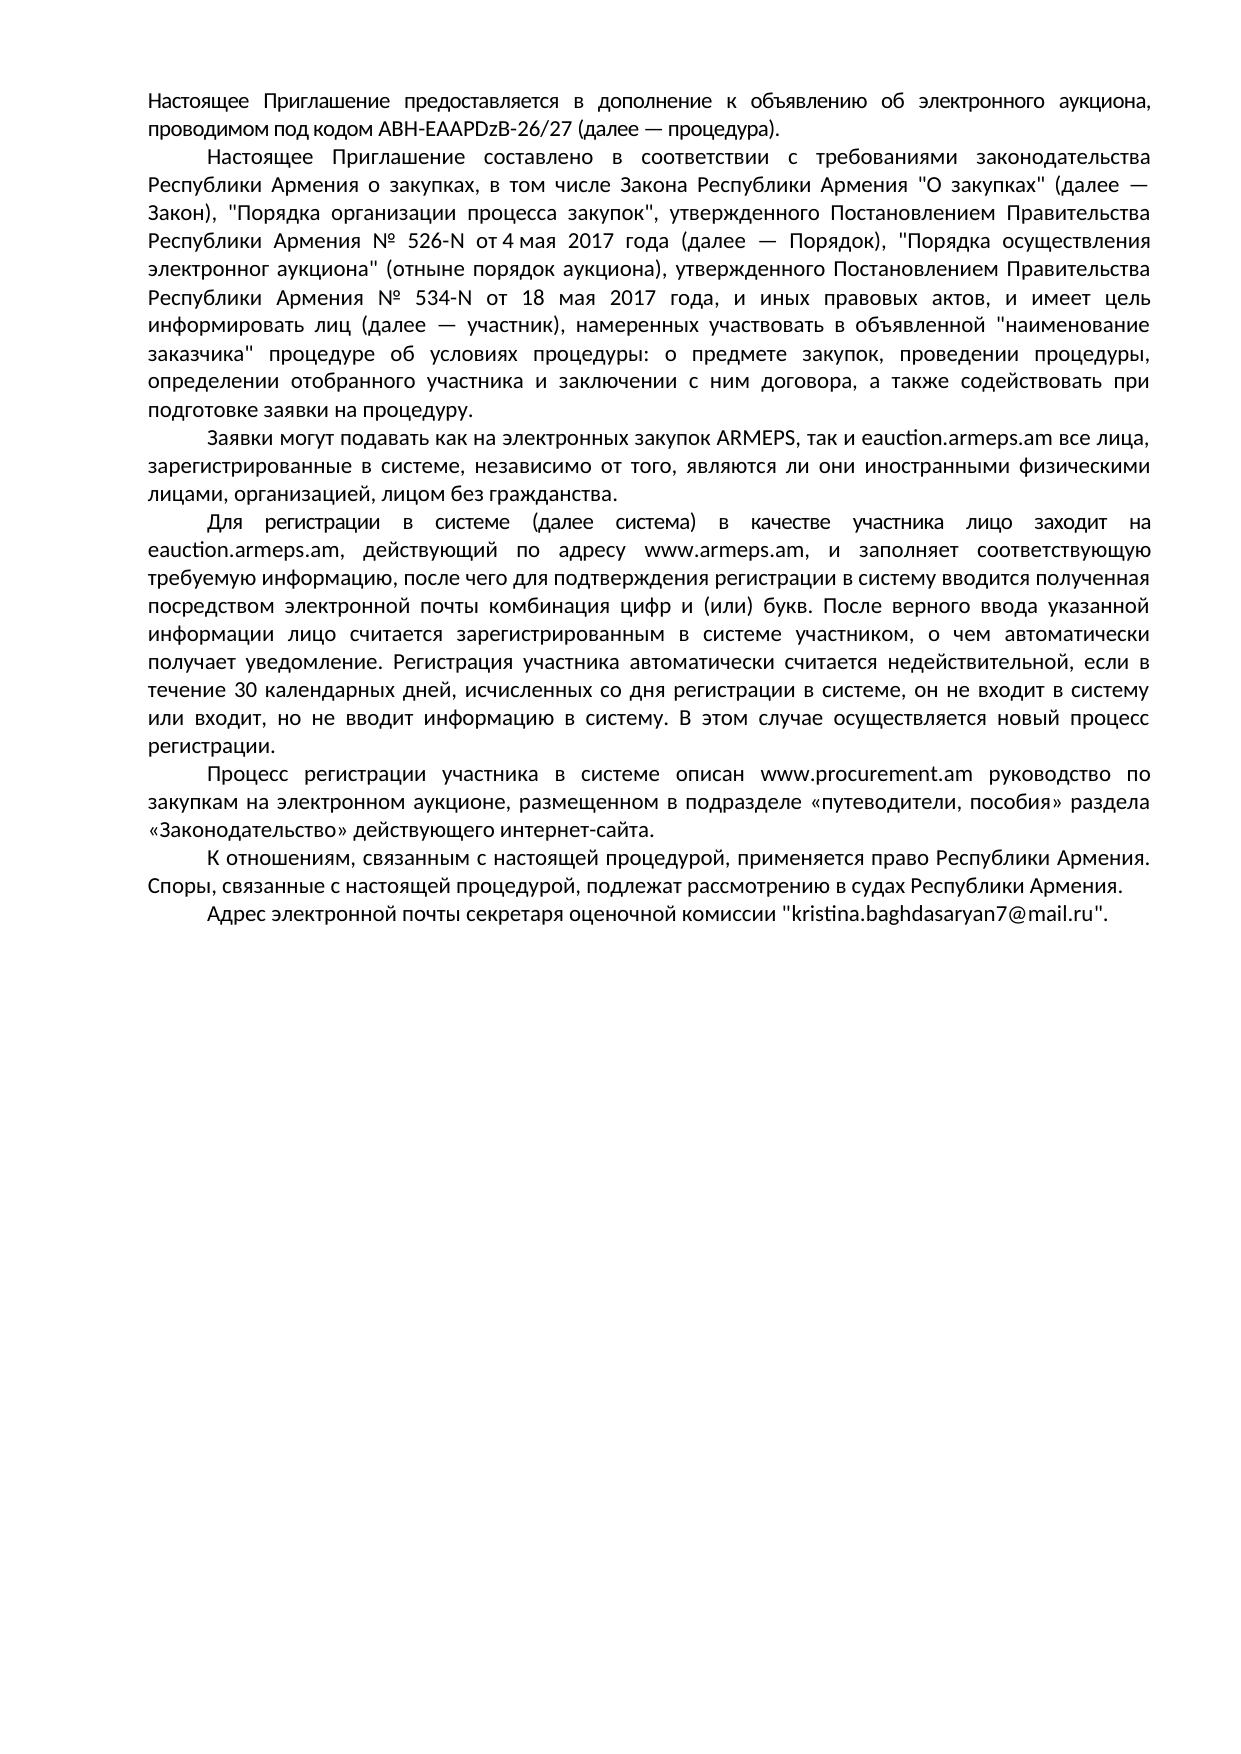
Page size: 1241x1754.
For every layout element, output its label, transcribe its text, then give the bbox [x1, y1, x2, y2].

text К отношениям, связанным с настоящей процедурой, применяется право Республики Армения. Споры, связанные с настоящей процедурой, подлежат рассмотрению в судах Республики Армения. [148, 843, 1152, 899]
text Для регистрации в системе (далее система) в качестве участника лицо заходит на eauction.armeps.am, действующий по адресу www.armeps.am, и заполняет соответствующую требуемую информацию, после чего для подтверждения регистрации в систему вводится полученная посредством электронной почты комбинация цифр и (или) букв. После верного ввода указанной информации лицо считается зарегистрированным в системе участником, о чем автоматически получает уведомление. Регистрация участника автоматически считается недействительной, если в течение 30 календарных дней, исчисленных со дня регистрации в системе, он не входит в систему или входит, но не вводит информацию в систему. В этом случае осуществляется новый процесс регистрации. [148, 507, 1152, 759]
text Настоящее Приглашение составлено в соответствии с требованиями законодательства Республики Армения о закупках, в том числе Закона Республики Армения "О закупках" (далее — Закон), "Порядка организации процесса закупок", утвержденного Постановлением Правительства Республики Армения № 526-N от 4 мая 2017 года (далее — Порядок), "Порядка осуществления электронног аукциона" (отныне порядок аукциона), утвержденного Постановлением Правительства Республики Армения № 534-N от 18 мая 2017 года, и иных правовых актов, и имеет цель информировать лиц (далее — участник), намеренных участвовать в объявленной "наименование заказчика" процедуре об условиях процедуры: о предмете закупок, проведении процедуры, определении отобранного участника и заключении с ним договора, а также содействовать при подготовке заявки на процедуру. [148, 142, 1152, 423]
text Адрес электронной почты секретаря оценочной комиссии "kristina.baghdasaryan7@mail.ru". [148, 899, 1152, 927]
text Процесс регистрации участника в системе описан www.procurement.am руководство по закупкам на электронном аукционе, размещенном в подразделе «путеводители, пособия» раздела «Законодательство» действующего интернет-сайта. [148, 759, 1152, 843]
text Заявки могут подавать как на электронных закупок ARMEPS, так и eauction.armeps.am все лица, зарегистрированные в системе, независимо от того, являются ли они иностранными физическими лицами, организацией, лицом без гражданства. [148, 423, 1152, 507]
text Настоящее Приглашение предоставляется в дополнение к объявлению об электронного аукциона, проводимом под кодом АBH-EAAPDzB-26/27 (далее — процедура). [148, 86, 1152, 142]
